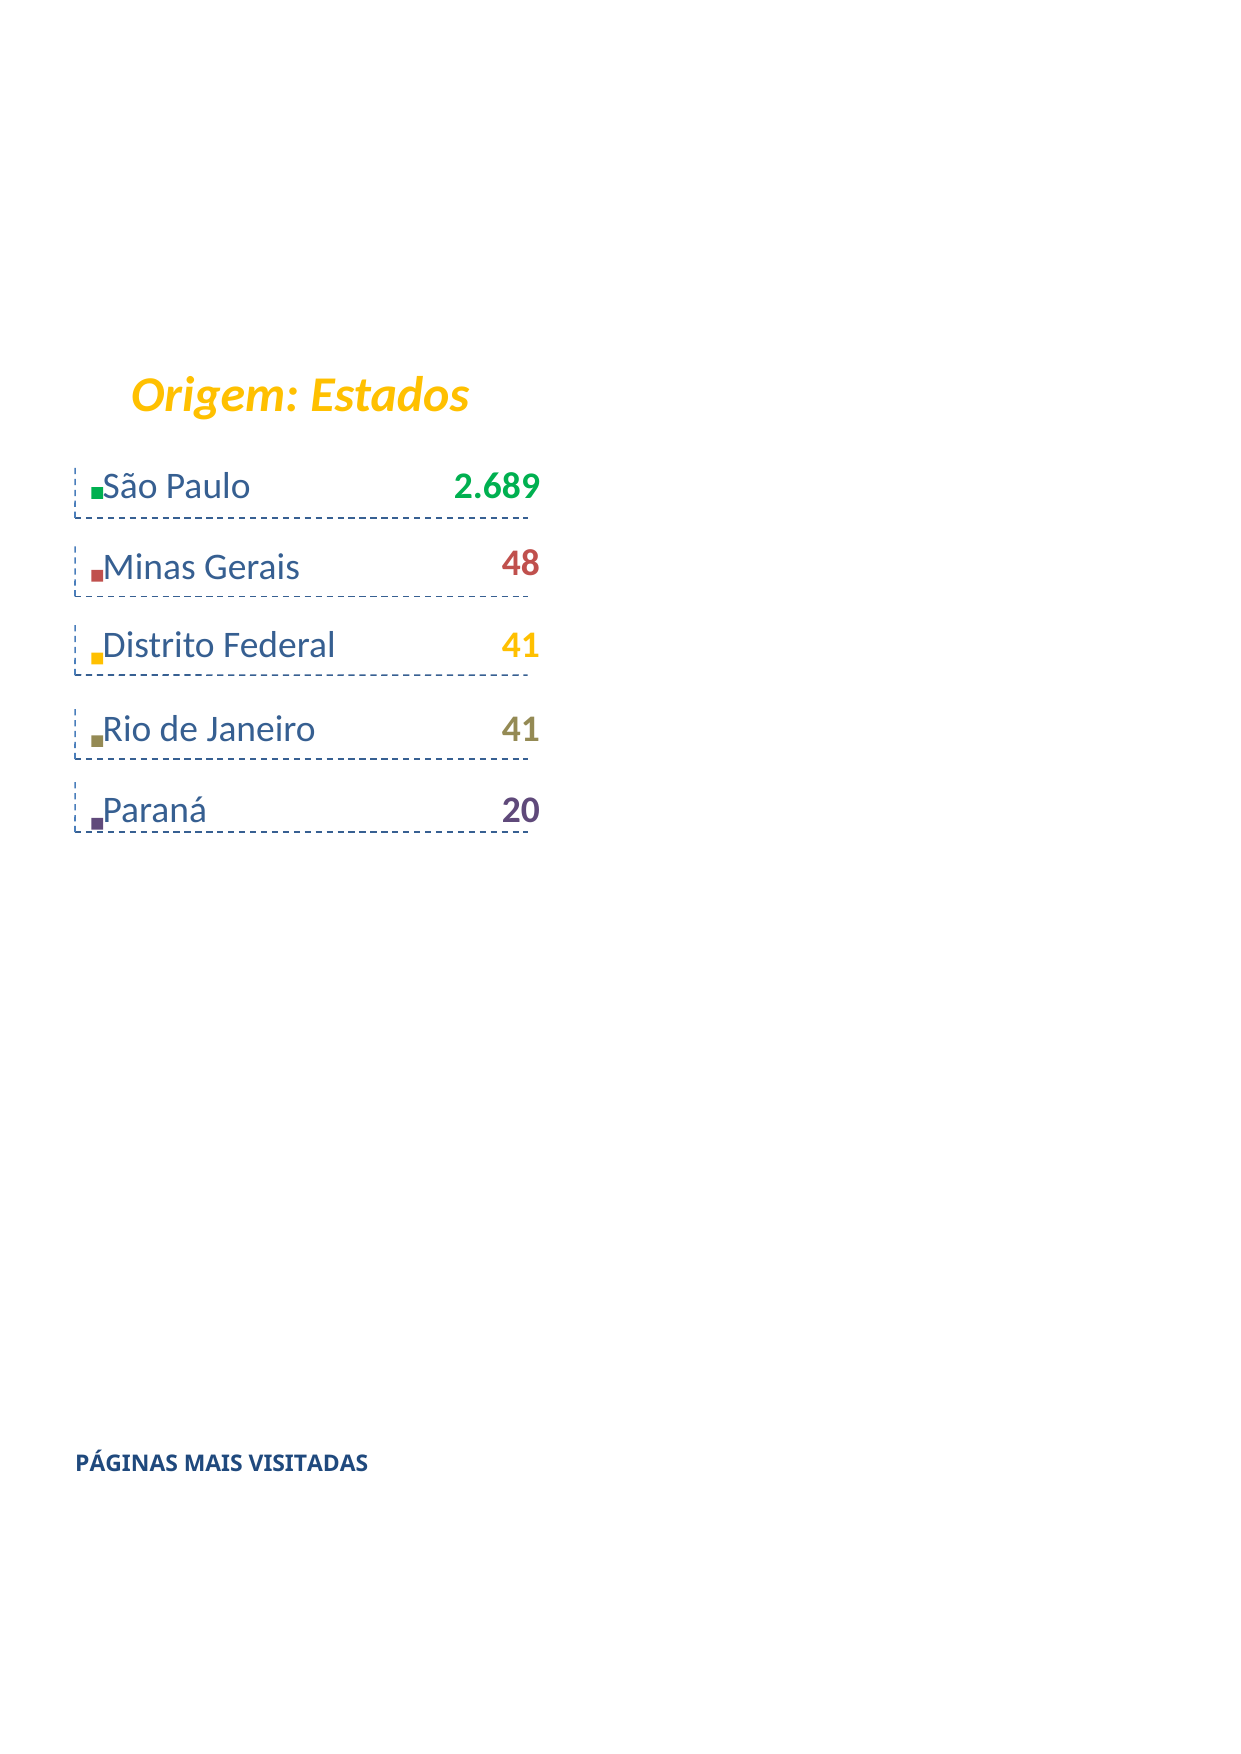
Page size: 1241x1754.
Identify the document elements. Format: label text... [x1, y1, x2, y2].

text PÁGINAS MAIS VISITADAS [75, 1447, 1165, 1478]
